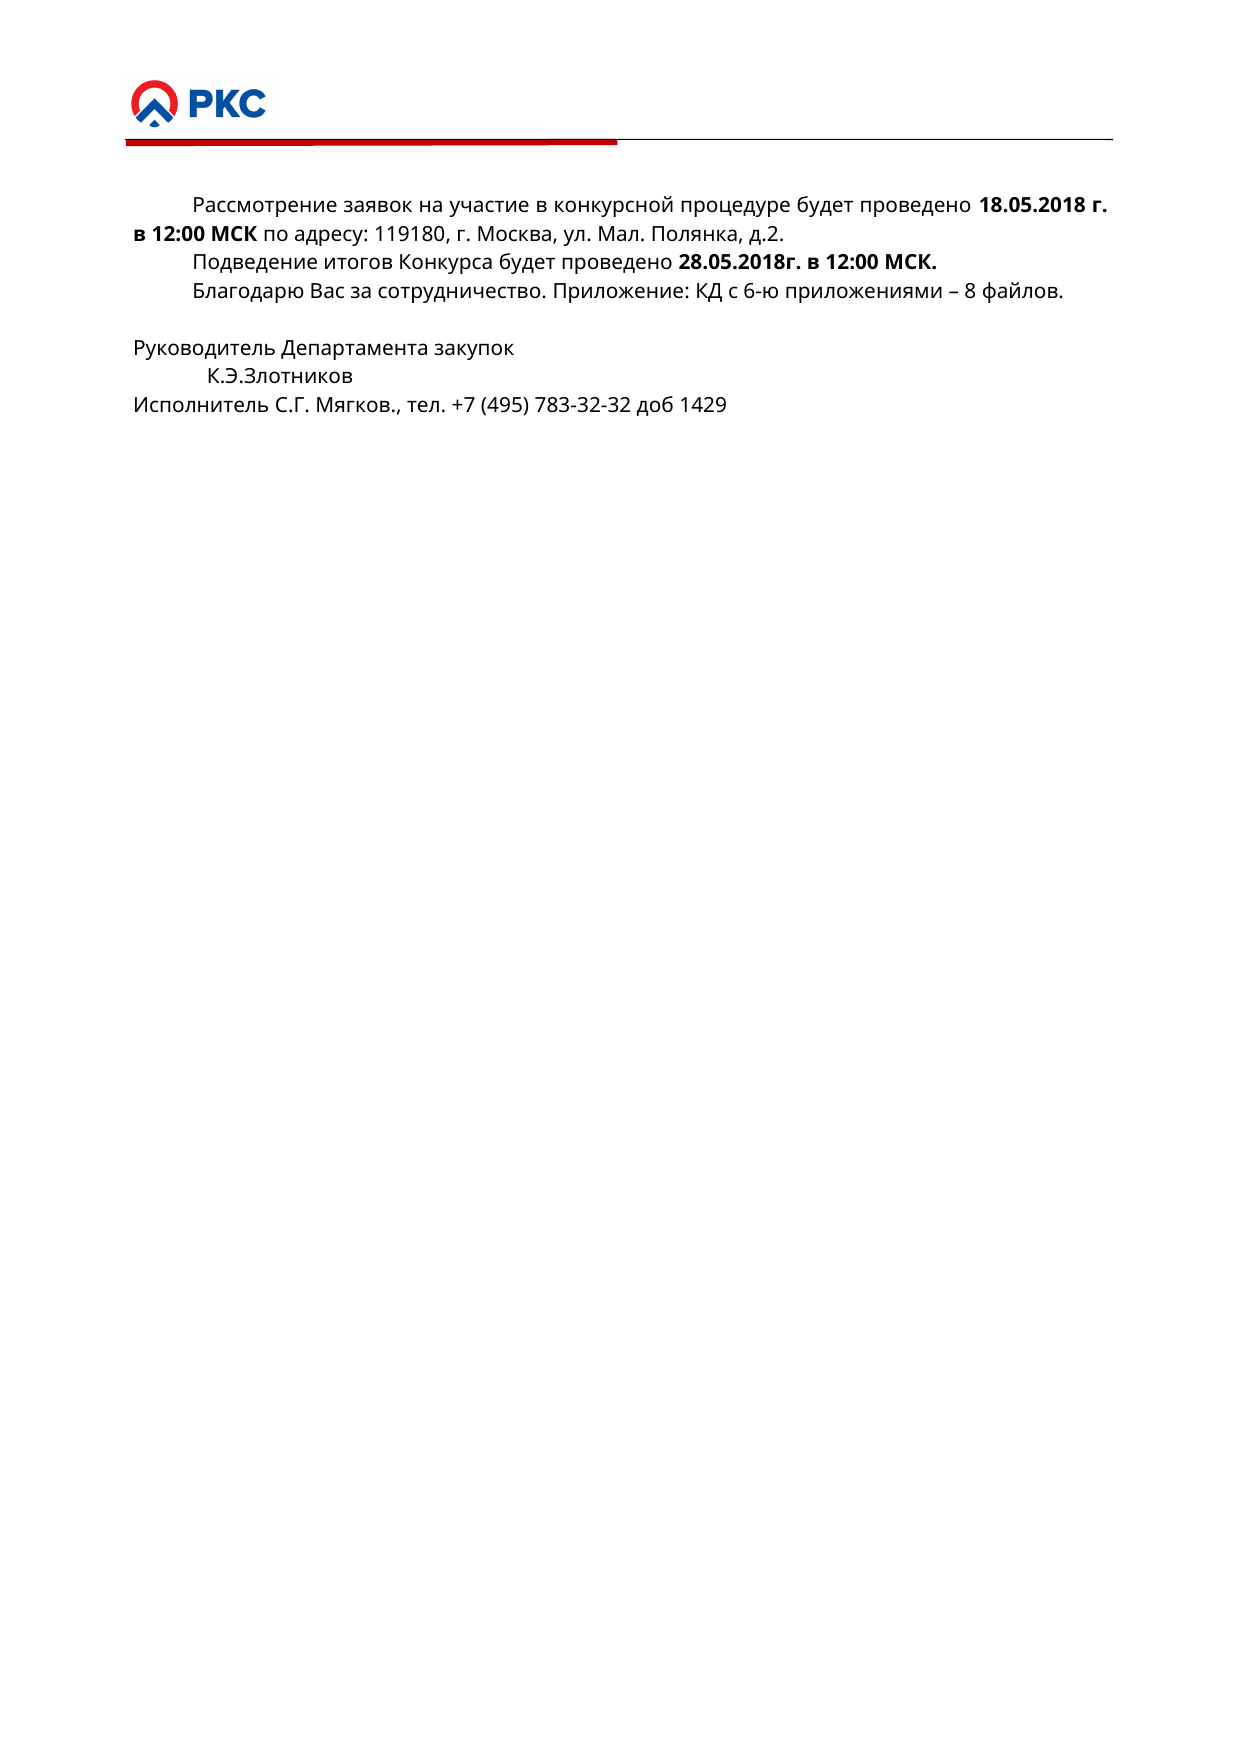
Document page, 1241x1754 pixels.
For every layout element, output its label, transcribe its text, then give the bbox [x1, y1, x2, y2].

text Рассмотрение заявок на участие в конкурсной процедуре будет проведено 18.05.2018 г. в 12:00 МСК по адресу: 119180, г. Москва, ул. Мал. Полянка, д.2. [133, 191, 1107, 247]
text Благодарю Вас за сотрудничество. Приложение: КД с 6-ю приложениями – 8 файлов. [133, 276, 1107, 304]
text Подведение итогов Конкурса будет проведено 28.05.2018г. в 12:00 МСК. [133, 247, 1107, 276]
text Исполнитель С.Г. Мягков., тел. +7 (495) 783-32-32 доб 1429 [133, 390, 1107, 418]
text Руководитель Департамента закупок К.Э.Злотников [133, 333, 1107, 390]
